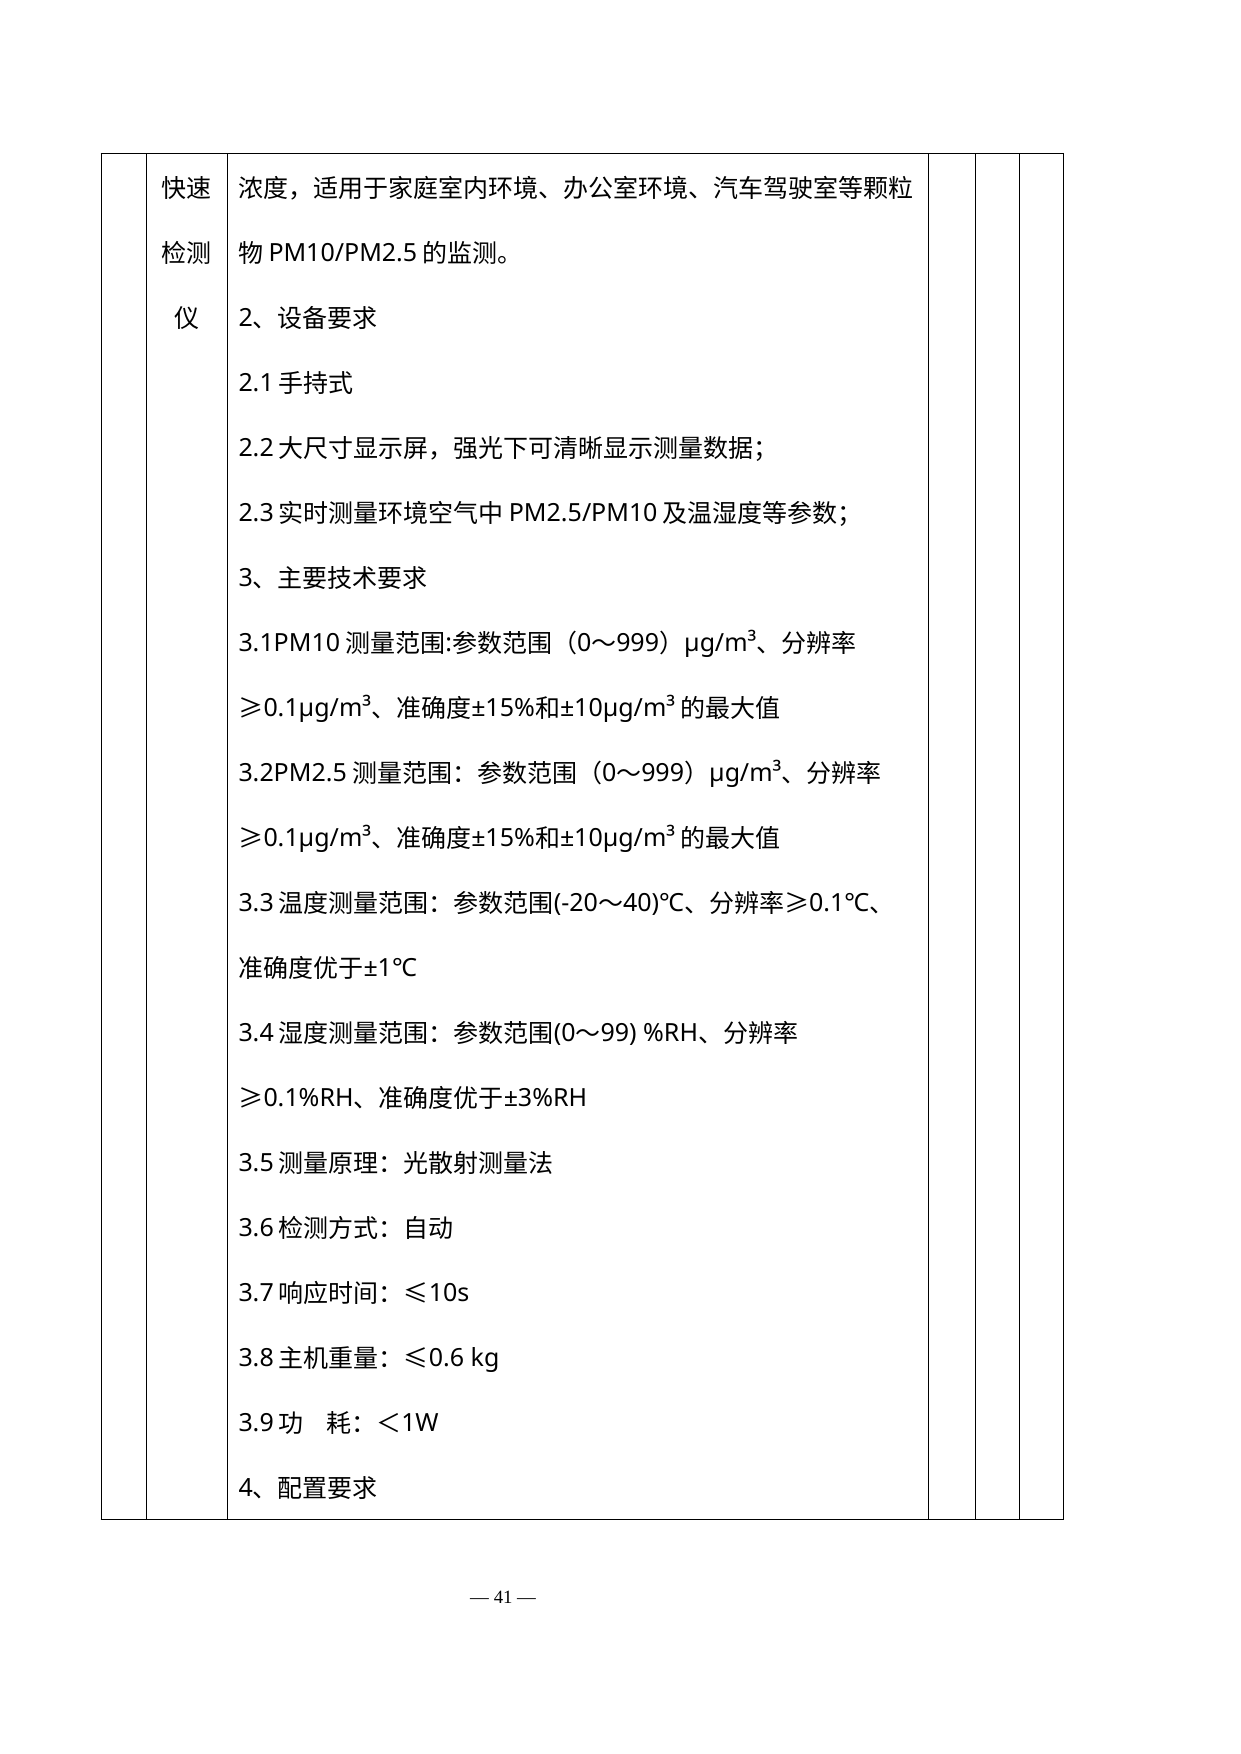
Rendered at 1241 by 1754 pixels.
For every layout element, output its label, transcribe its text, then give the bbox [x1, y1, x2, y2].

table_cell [228, 154, 928, 1519]
table_cell 粉尘快速检测仪 [147, 154, 227, 1519]
table_cell 台 [929, 154, 975, 1519]
table_cell [1020, 154, 1063, 1519]
table_cell 3 [976, 154, 1019, 1519]
table_cell 3 [102, 154, 146, 1519]
